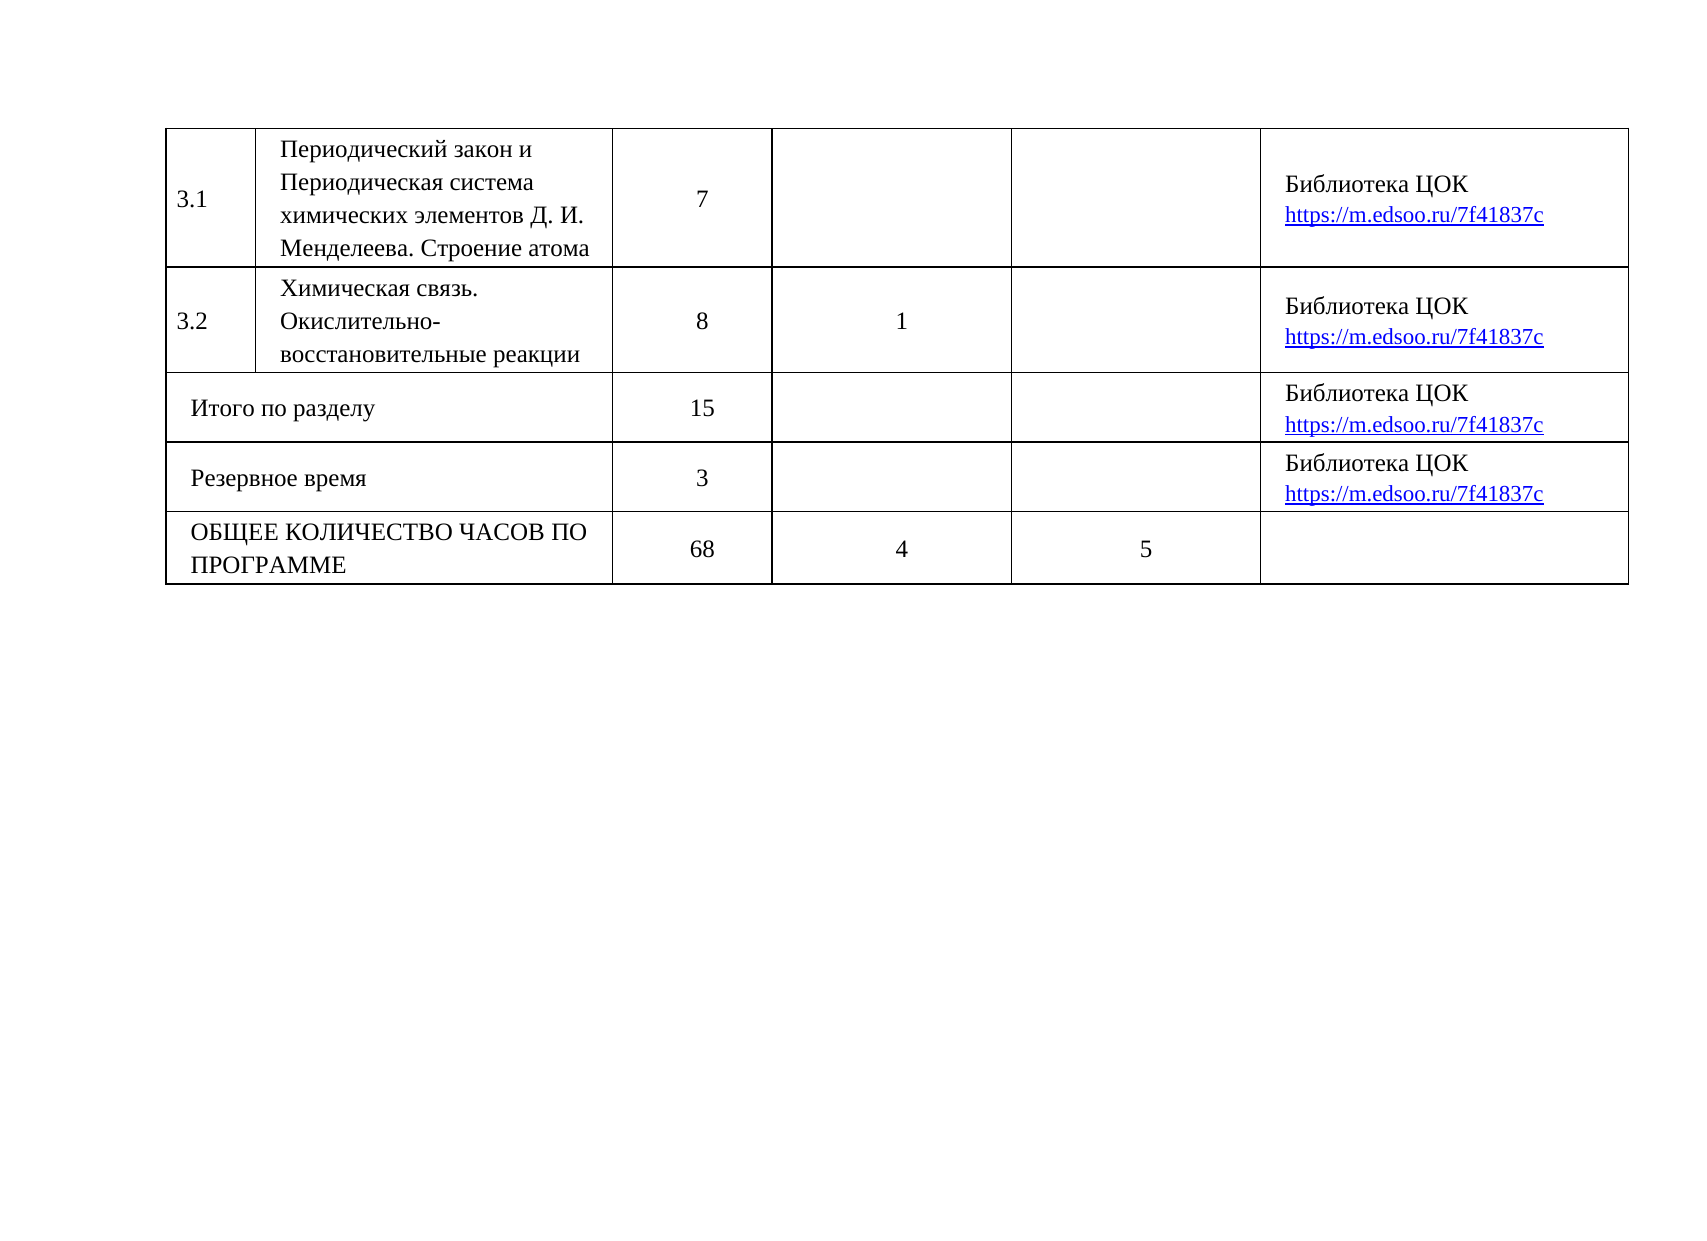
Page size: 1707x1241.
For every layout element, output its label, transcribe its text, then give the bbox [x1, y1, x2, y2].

table_cell Библиотека ЦОК https://m.edsoo.ru/7f41837c [1261, 443, 1628, 511]
table_cell [773, 443, 1011, 511]
table_cell 3.1 [167, 129, 255, 266]
table_cell 15 [613, 373, 771, 441]
table_cell [1012, 443, 1260, 511]
table_cell [1261, 512, 1628, 583]
table_cell ОБЩЕЕ КОЛИЧЕСТВО ЧАСОВ ПО ПРОГРАММЕ [167, 512, 612, 583]
table_cell 3 [613, 443, 771, 511]
table_cell 7 [613, 129, 771, 266]
table_cell 5 [1012, 512, 1260, 583]
table_cell [1012, 268, 1260, 372]
table_cell Итого по разделу [167, 373, 612, 441]
table_cell 8 [613, 268, 771, 372]
table_cell [1012, 129, 1260, 266]
table_cell Библиотека ЦОК https://m.edsoo.ru/7f41837c [1261, 129, 1628, 266]
table_cell Библиотека ЦОК https://m.edsoo.ru/7f41837c [1261, 268, 1628, 372]
table_cell 3.2 [167, 268, 255, 372]
table_cell Библиотека ЦОК https://m.edsoo.ru/7f41837c [1261, 373, 1628, 441]
table_cell [773, 373, 1011, 441]
table_cell 4 [773, 512, 1011, 583]
table_cell 1 [773, 268, 1011, 372]
table_cell [1012, 373, 1260, 441]
table_cell Периодический закон и Периодическая система химических элементов Д. И. Менделе­ева. Строение атома [256, 129, 612, 266]
table_cell Химическая связь. Окислительно-восстановительные реакции [256, 268, 612, 372]
table_cell Резервное время [167, 443, 612, 511]
table_cell [773, 129, 1011, 266]
table_cell 68 [613, 512, 771, 583]
